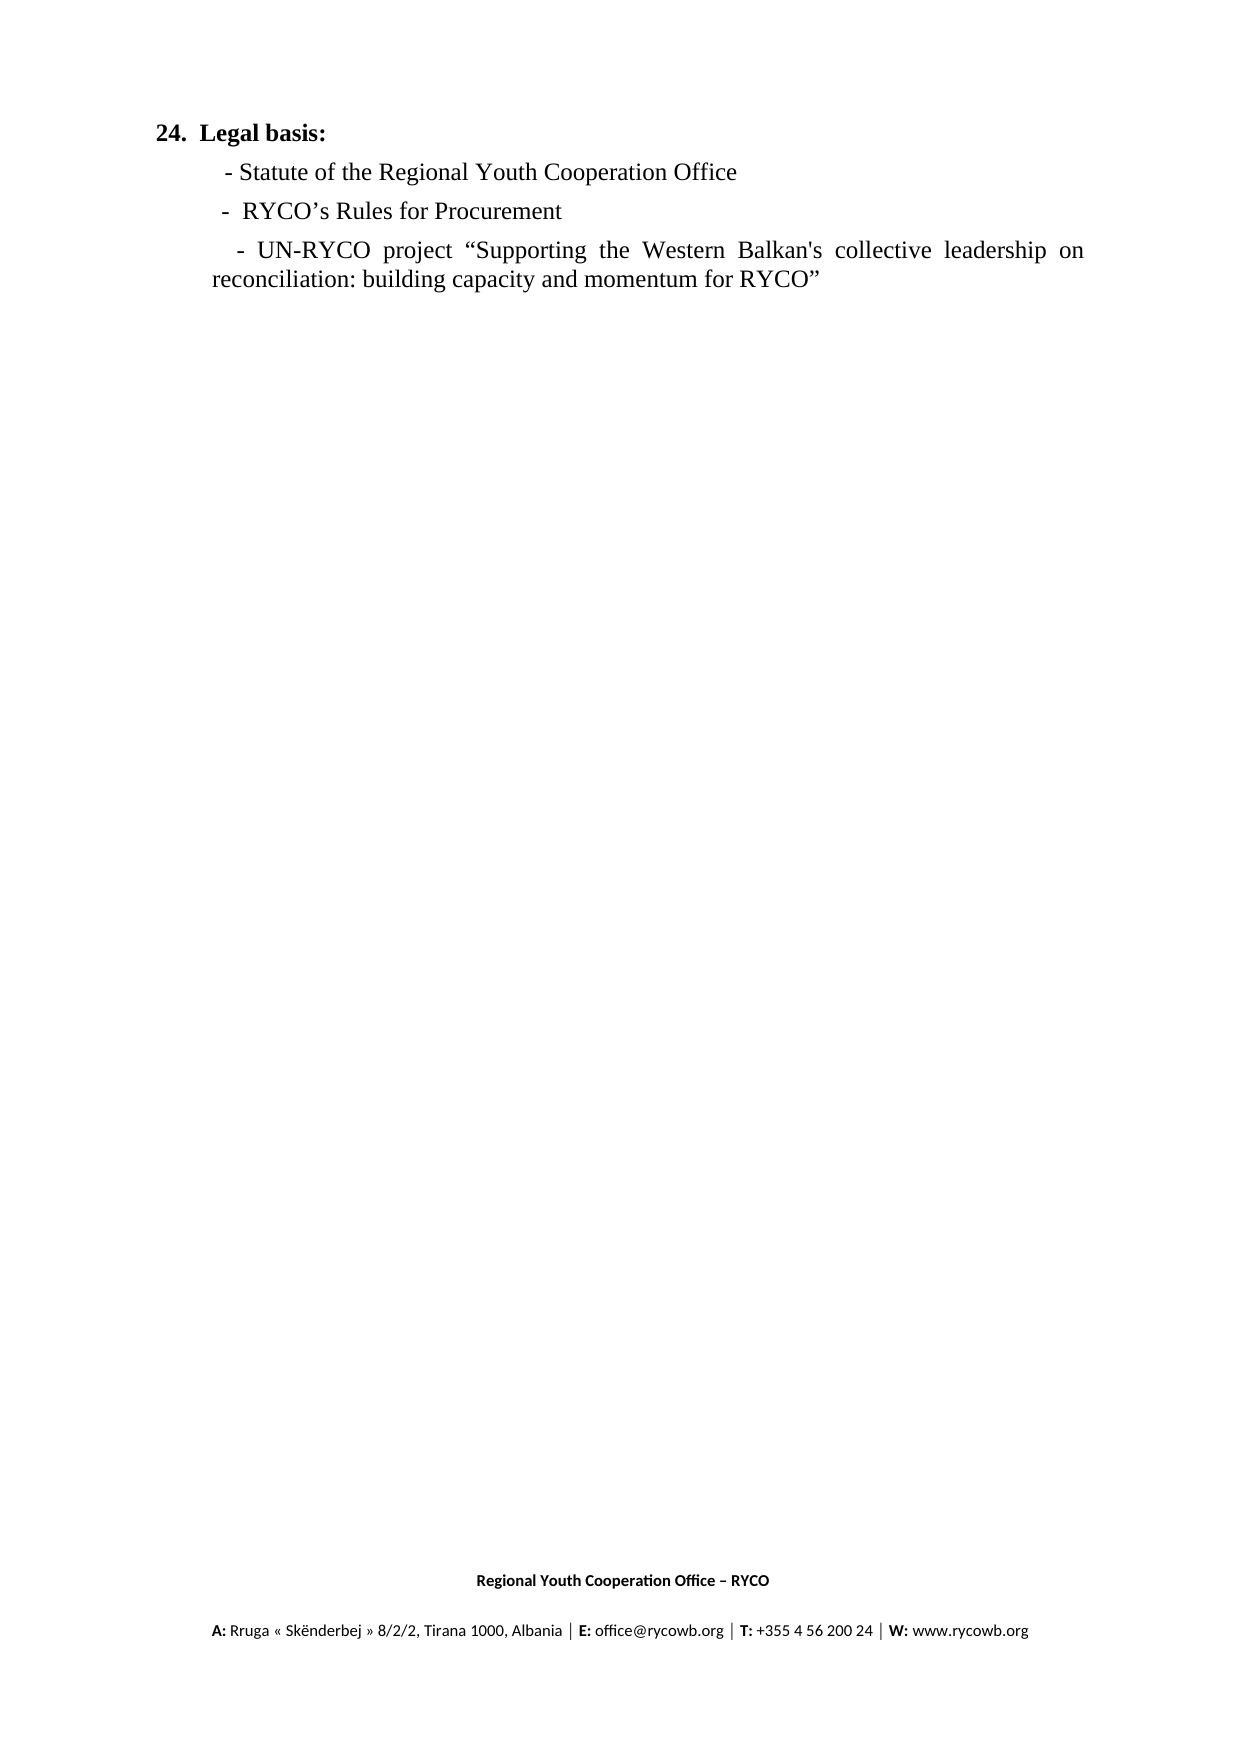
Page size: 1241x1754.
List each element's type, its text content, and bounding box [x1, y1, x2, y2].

text - Statute of the Regional Youth Cooperation Office [212, 157, 1084, 186]
text 24. Legal basis: [156, 118, 1084, 147]
text - RYCO’s Rules for Procurement [221, 196, 1084, 225]
text - UN-RYCO project “Supporting the Western Balkan's collective leadership on reconciliation: building capacity and momentum for RYCO” [212, 236, 1084, 293]
